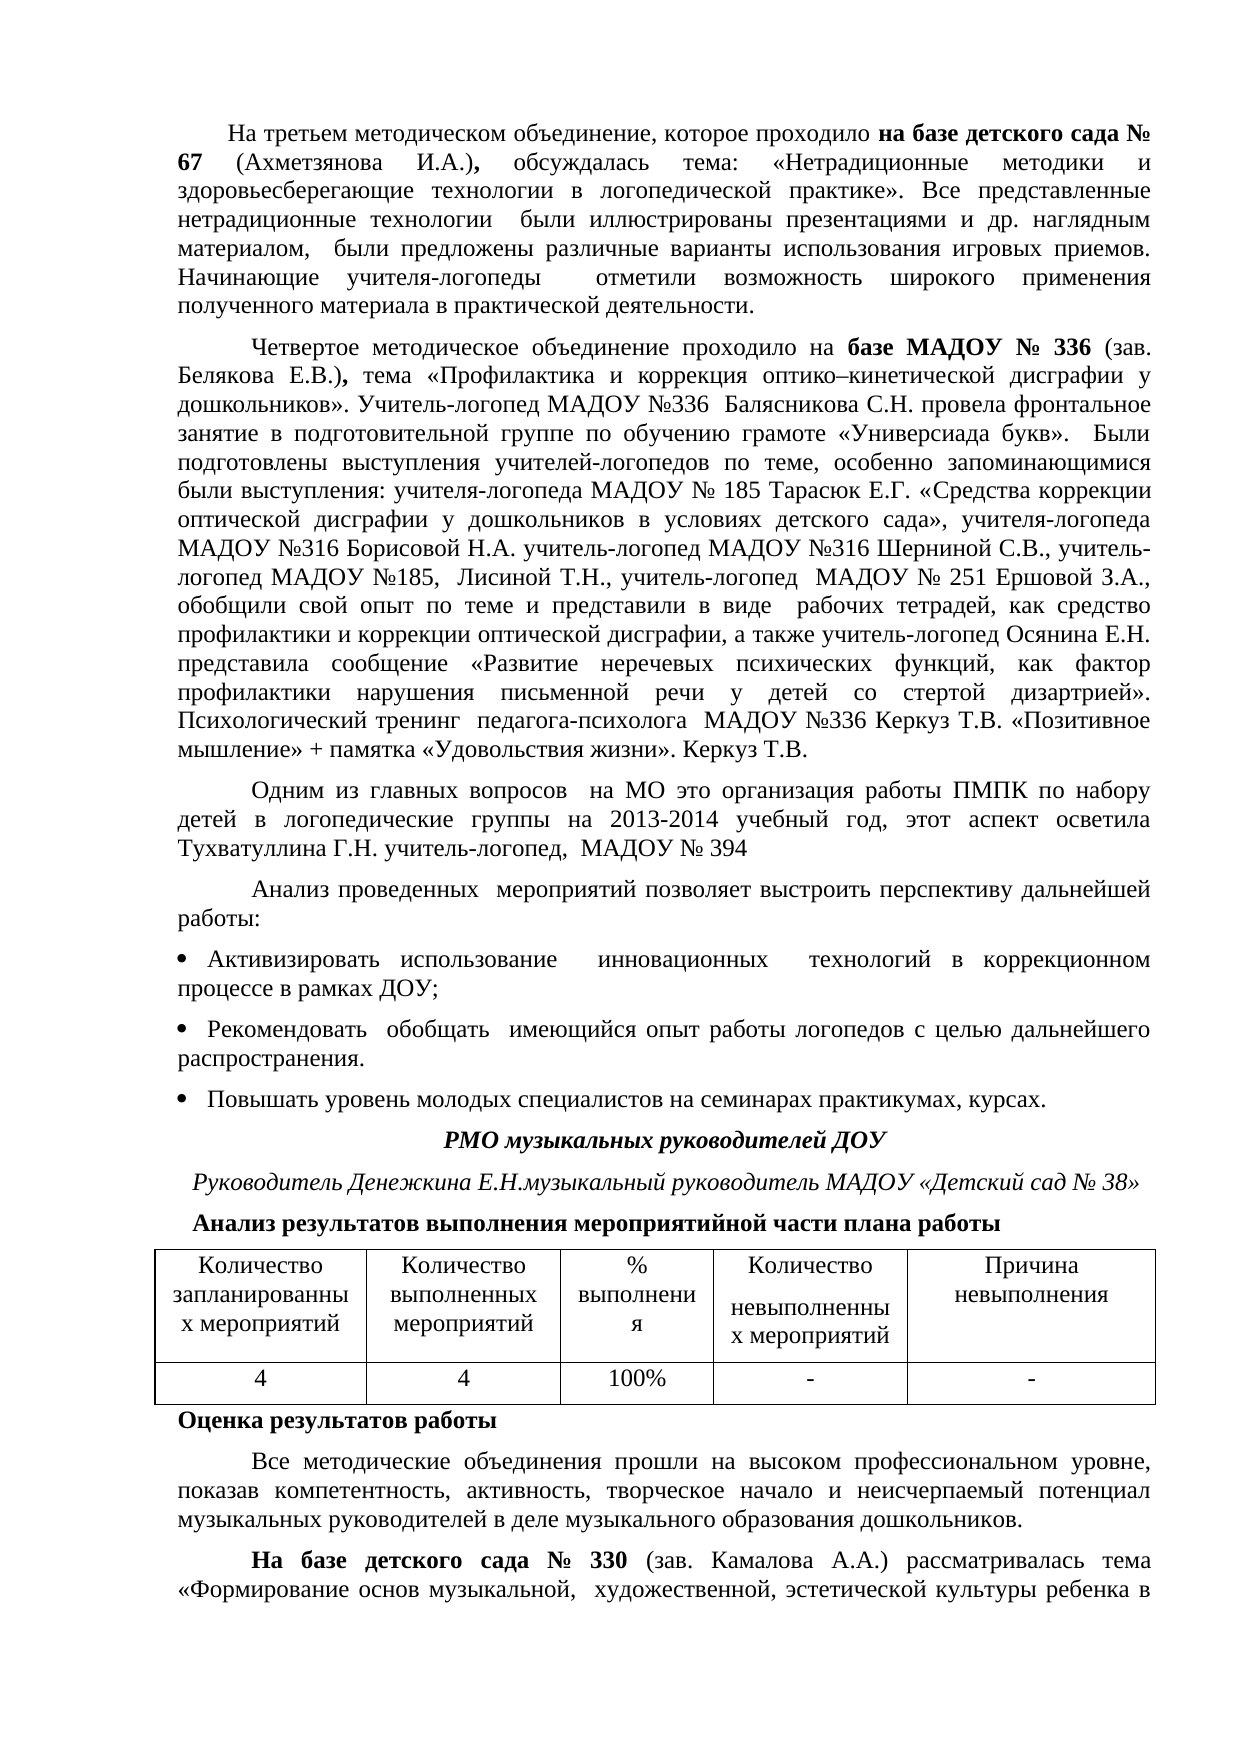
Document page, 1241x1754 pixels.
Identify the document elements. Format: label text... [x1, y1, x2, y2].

table_cell 4 [156, 1363, 366, 1404]
text Все методические объединения прошли на высоком профессиональном уровне, показав компетентность, активность, творческое начало и неисчерпаемый потенциал музыкальных руководителей в деле музыкального образования дошкольников. [177, 1446, 1152, 1532]
table_cell 4 [367, 1363, 560, 1404]
table_header % выполнения [561, 1250, 713, 1362]
table_cell - [714, 1363, 907, 1404]
table_cell 100% [561, 1363, 713, 1404]
table_header Причина невыполнения [908, 1250, 1155, 1362]
table_cell - [908, 1363, 1155, 1404]
text Руководитель Денежкина Е.Н.музыкальный руководитель МАДОУ «Детский сад № 38» [177, 1167, 1152, 1196]
table_header Количество невыполненных мероприятий [714, 1250, 907, 1362]
text Анализ результатов выполнения мероприятийной части плана работы [177, 1208, 1152, 1237]
list На третьем методическом объединение, которое проходило на базе детского сада № 67 (Ахметзянова И.А.), обсуждалась тема: «Нетрадиционные методики и здоровьесберегающие технологии в логопедической практике». Все представленные нетрадиционные технологии были иллюстрированы презентациями и др. наглядным материалом, были предложены различные варианты использования игровых приемов. Начинающие учителя-логопеды отметили возможность широкого применения полученного материала в практической деятельности. [177, 118, 1152, 319]
list Активизировать использование инновационных технологий в коррекционном процессе в рамках ДОУ; [177, 944, 1152, 1002]
list Четвертое методическое объединение проходило на базе МАДОУ № 336 (зав. Белякова Е.В.), тема «Профилактика и коррекция оптико–кинетической дисграфии у дошкольников». Учитель-логопед МАДОУ №336 Балясникова С.Н. провела фронтальное занятие в подготовительной группе по обучению грамоте «Универсиада букв». Были подготовлены выступления учителей-логопедов по теме, особенно запоминающимися были выступления: учителя-логопеда МАДОУ № 185 Тарасюк Е.Г. «Средства коррекции оптической дисграфии у дошкольников в условиях детского сада», учителя-логопеда МАДОУ №316 Борисовой Н.А. учитель-логопед МАДОУ №316 Шерниной С.В., учитель-логопед МАДОУ №185, Лисиной Т.Н., учитель-логопед МАДОУ № 251 Ершовой З.А., обобщили свой опыт по теме и представили в виде рабочих тетрадей, как средство профилактики и коррекции оптической дисграфии, а также учитель-логопед Осянина Е.Н. представила сообщение «Развитие неречевых психических функций, как фактор профилактики нарушения письменной речи у детей со стертой дизартрией». Психологический тренинг педагога-психолога МАДОУ №336 Керкуз Т.В. «Позитивное мышление» + памятка «Удовольствия жизни». Керкуз Т.В. [177, 332, 1152, 763]
table_header Количество выполненных мероприятий [367, 1250, 560, 1362]
text Одним из главных вопросов на МО это организация работы ПМПК по набору детей в логопедические группы на 2013-2014 учебный год, этот аспект осветила Тухватуллина Г.Н. учитель-логопед, МАДОУ № 394 [177, 776, 1152, 862]
list Рекомендовать обобщать имеющийся опыт работы логопедов с целью дальнейшего распространения. [177, 1014, 1152, 1072]
list Повышать уровень молодых специалистов на семинарах практикумах, курсах. [177, 1084, 1152, 1113]
text Анализ проведенных мероприятий позволяет выстроить перспективу дальнейшей работы: [177, 874, 1152, 932]
table_header Количество запланированных мероприятий [156, 1250, 366, 1362]
text Оценка результатов работы [177, 1405, 1152, 1434]
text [177, 1545, 1152, 1602]
text РМО музыкальных руководителей ДОУ [177, 1126, 1152, 1154]
